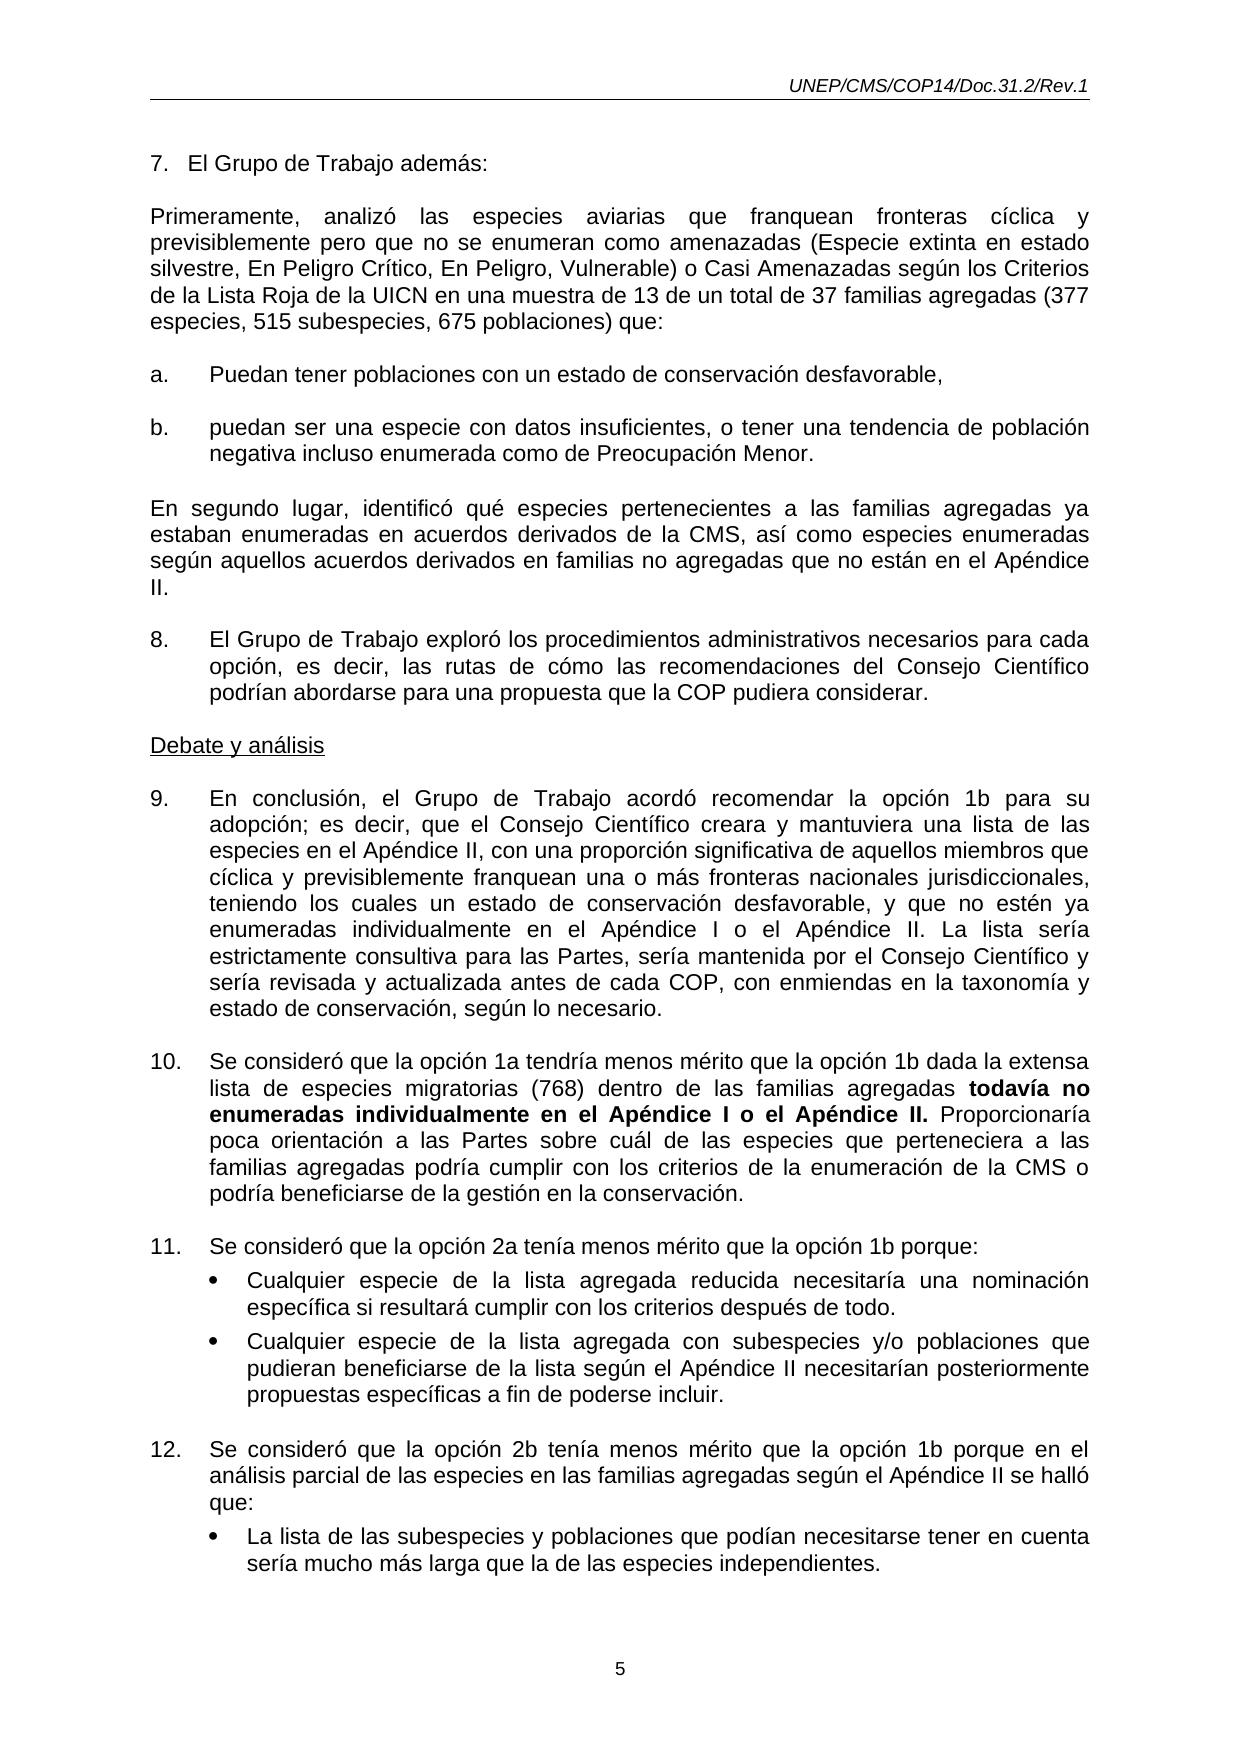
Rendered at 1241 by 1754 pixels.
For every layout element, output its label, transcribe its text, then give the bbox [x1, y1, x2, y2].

list puedan ser una especie con datos insuficientes, o tener una tendencia de población negativa incluso enumerada como de Preocupación Menor. [150, 413, 1090, 466]
list Se consideró que la opción 2a tenía menos mérito que la opción 1b porque: [150, 1233, 1090, 1259]
list En conclusión, el Grupo de Trabajo acordó recomendar la opción 1b para su adopción; es decir, que el Consejo Científico creara y mantuviera una lista de las especies en el Apéndice II, con una proporción significativa de aquellos miembros que cíclica y previsiblemente franquean una o más fronteras nacionales jurisdiccionales, teniendo los cuales un estado de conservación desfavorable, y que no estén ya enumeradas individualmente en el Apéndice I o el Apéndice II. La lista sería estrictamente consultiva para las Partes, sería mantenida por el Consejo Científico y sería revisada y actualizada antes de cada COP, con enmiendas en la taxonomía y estado de conservación, según lo necesario. [150, 784, 1090, 1022]
list Cualquier especie de la lista agregada reducida necesitaría una nominación específica si resultará cumplir con los criterios después de todo. [209, 1267, 1090, 1320]
text En segundo lugar, identificó qué especies pertenecientes a las familias agregadas ya estaban enumeradas en acuerdos derivados de la CMS, así como especies enumeradas según aquellos acuerdos derivados en familias no agregadas que no están en el Apéndice II. [150, 495, 1090, 600]
list La lista de las subespecies y poblaciones que podían necesitarse tener en cuenta sería mucho más larga que la de las especies independientes. [209, 1523, 1090, 1576]
list El Grupo de Trabajo exploró los procedimientos administrativos necesarios para cada opción, es decir, las rutas de cómo las recomendaciones del Consejo Científico podrían abordarse para una propuesta que la COP pudiera considerar. [150, 626, 1090, 706]
list Cualquier especie de la lista agregada con subespecies y/o poblaciones que pudieran beneficiarse de la lista según el Apéndice II necesitarían posteriormente propuestas específicas a fin de poderse incluir. [209, 1328, 1090, 1407]
list Se consideró que la opción 1a tendría menos mérito que la opción 1b dada la extensa lista de especies migratorias (768) dentro de las familias agregadas todavía no enumeradas individualmente en el Apéndice I o el Apéndice II. Proporcionaría poca orientación a las Partes sobre cuál de las especies que perteneciera a las familias agregadas podría cumplir con los criterios de la enumeración de la CMS o podría beneficiarse de la gestión en la conservación. [150, 1048, 1090, 1206]
list Se consideró que la opción 2b tenía menos mérito que la opción 1b porque en el análisis parcial de las especies en las familias agregadas según el Apéndice II se halló que: [150, 1436, 1090, 1515]
text Primeramente, analizó las especies aviarias que franquean fronteras cíclica y previsiblemente pero que no se enumeran como amenazadas (Especie extinta en estado silvestre, En Peligro Crítico, En Peligro, Vulnerable) o Casi Amenazadas según los Criterios de la Lista Roja de la UICN en una muestra de 13 de un total de 37 familias agregadas (377 especies, 515 subespecies, 675 poblaciones) que: [150, 203, 1090, 334]
list Puedan tener poblaciones con un estado de conservación desfavorable, [150, 361, 1090, 387]
list El Grupo de Trabajo además: [150, 150, 1090, 176]
text Debate y análisis [150, 732, 1090, 758]
